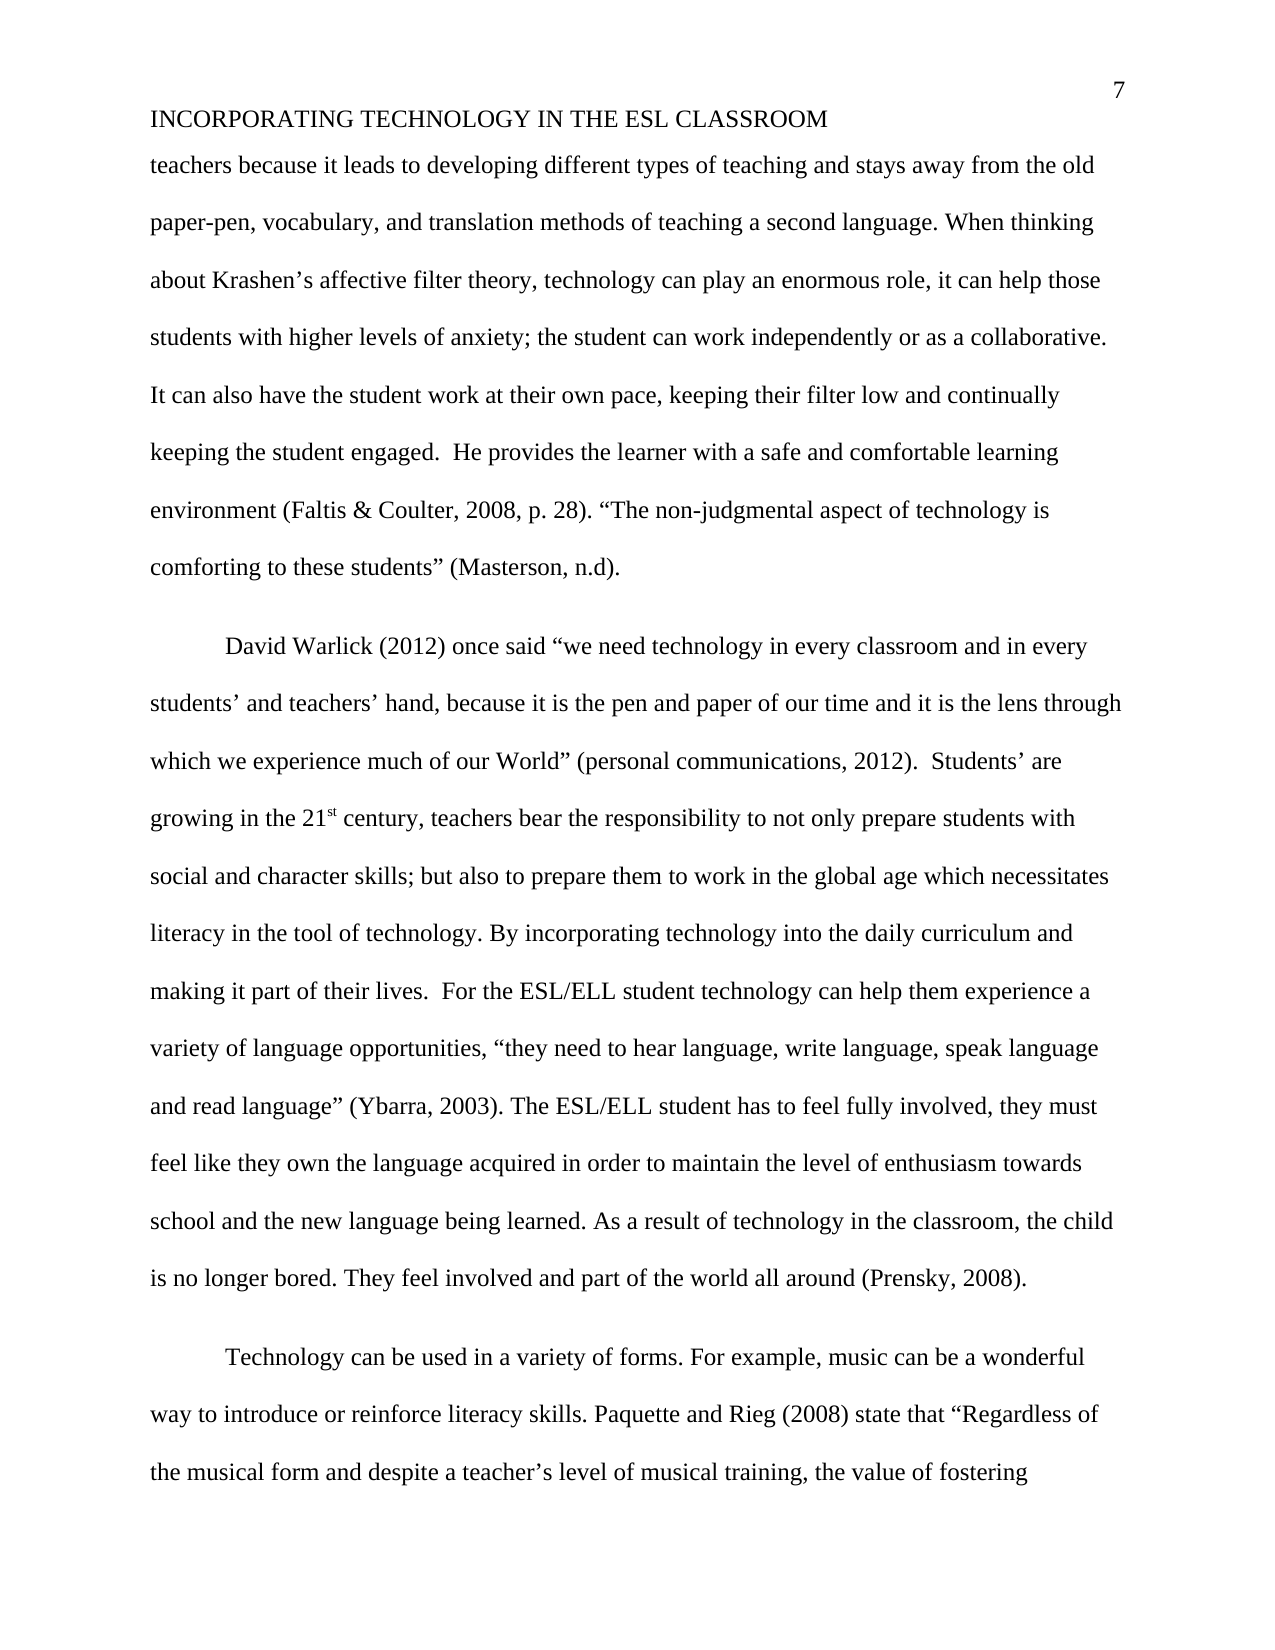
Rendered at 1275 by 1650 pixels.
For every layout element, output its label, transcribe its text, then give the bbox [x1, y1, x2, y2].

text David Warlick (2012) once said “we need technology in every classroom and in every students’ and teachers’ hand, because it is the pen and paper of our time and it is the lens through which we experience much of our World” (personal communications, 2012). Students’ are growing in the 21st century, teachers bear the responsibility to not only prepare students with social and character skills; but also to prepare them to work in the global age which necessitates literacy in the tool of technology. By incorporating technology into the daily curriculum and making it part of their lives. For the ESL/ELL student technology can help them experience a variety of language opportunities, “they need to hear language, write language, speak language and read language” (Ybarra, 2003). The ESL/ELL student has to feel fully involved, they must feel like they own the language acquired in order to maintain the level of enthusiasm towards school and the new language being learned. As a result of technology in the classroom, the child is no longer bored. They feel involved and part of the world all around (Prensky, 2008). [150, 631, 1125, 1292]
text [150, 150, 1125, 581]
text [150, 1342, 1125, 1485]
